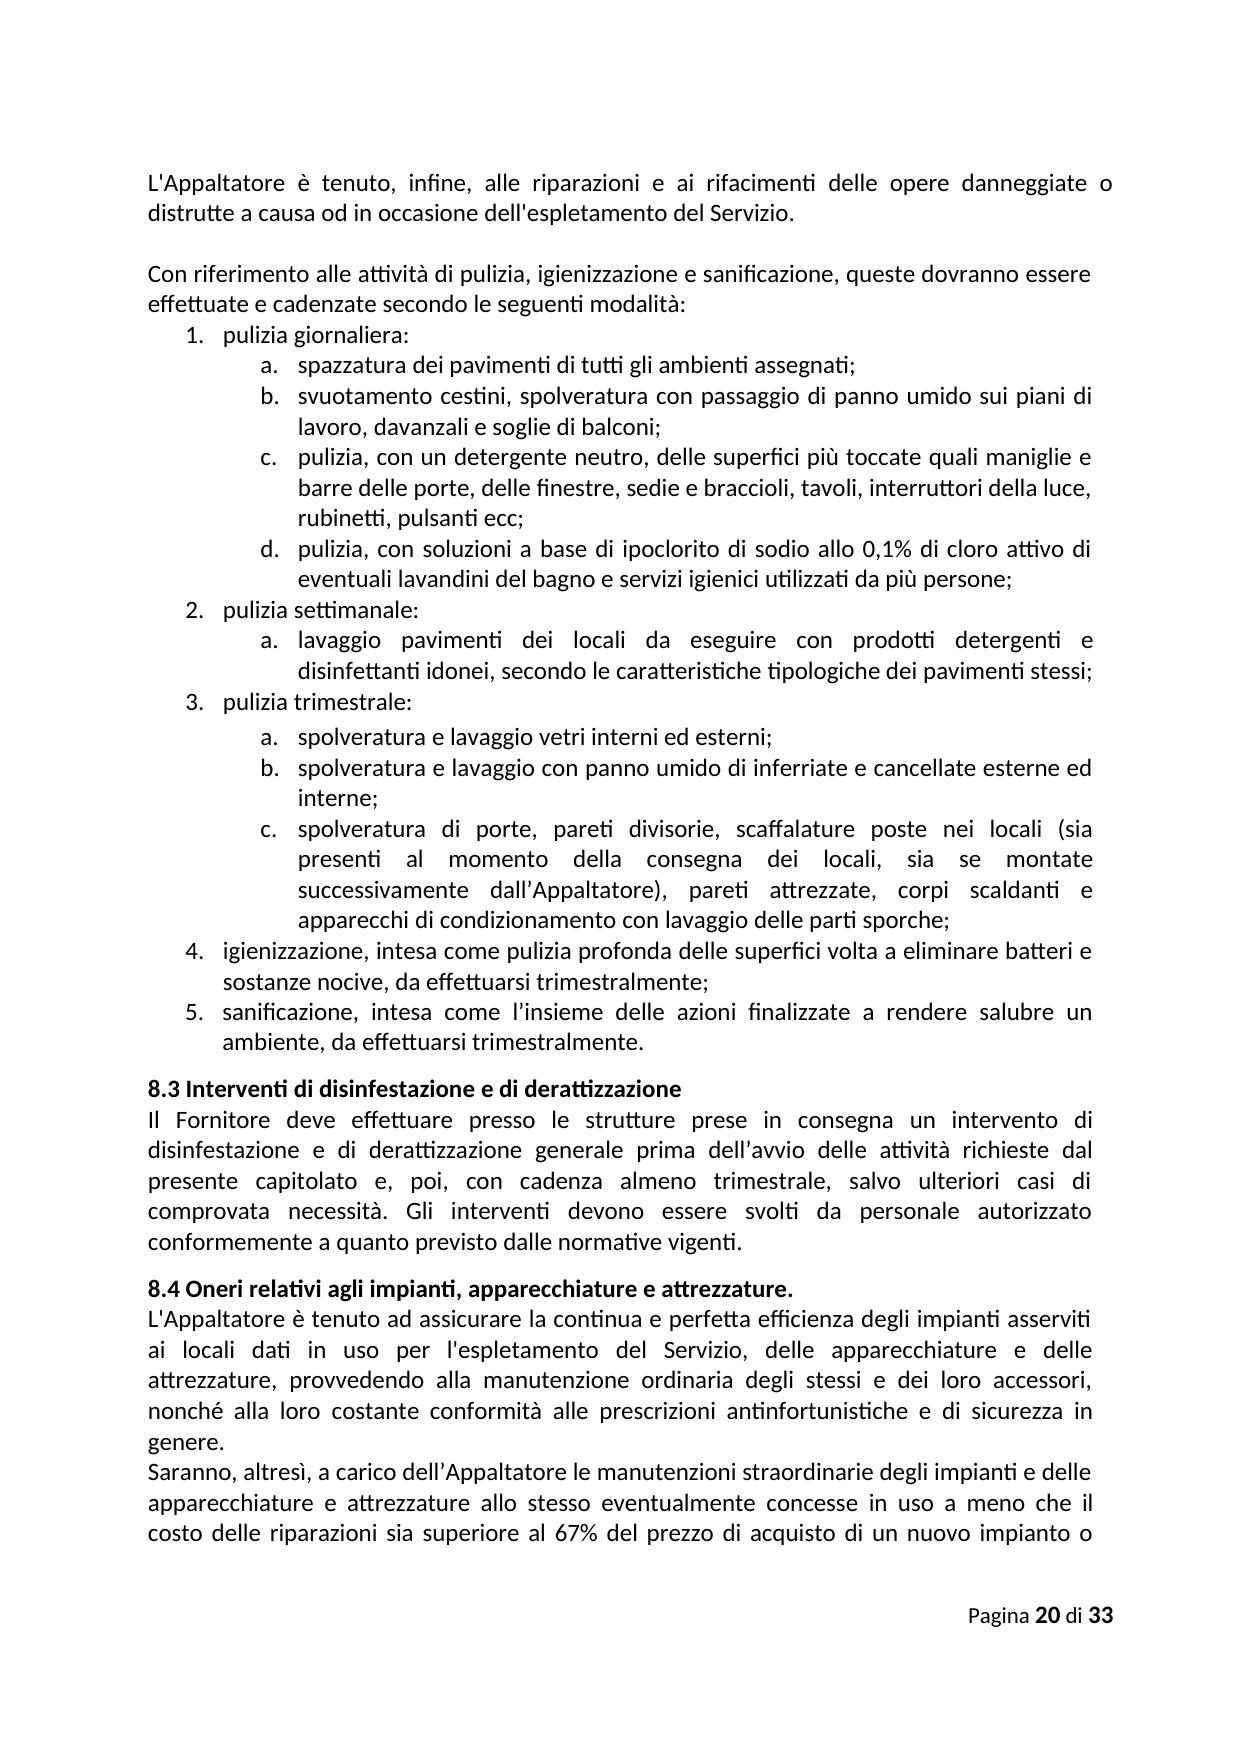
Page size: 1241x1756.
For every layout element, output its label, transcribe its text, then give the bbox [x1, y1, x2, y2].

text Il Fornitore deve effettuare presso le strutture prese in consegna un intervento di disinfestazione e di derattizzazione generale prima dell’avvio delle attività richieste dal presente capitolato e, poi, con cadenza almeno trimestrale, salvo ulteriori casi di comprovata necessità. Gli interventi devono essere svolti da personale autorizzato conformemente a quanto previsto dalle normative vigenti. [148, 1104, 1093, 1256]
list pulizia, con soluzioni a base di ipoclorito di sodio allo 0,1% di cloro attivo di eventuali lavandini del bagno e servizi igienici utilizzati da più persone; [260, 533, 1093, 594]
text L'Appaltatore è tenuto, infine, alle riparazioni e ai rifacimenti delle opere danneggiate o distrutte a causa od in occasione dell'espletamento del Servizio. [148, 167, 1113, 228]
list pulizia, con un detergente neutro, delle superfici più toccate quali maniglie e barre delle porte, delle finestre, sedie e braccioli, tavoli, interruttori della luce, rubinetti, pulsanti ecc; [260, 441, 1093, 533]
list spolveratura di porte, pareti divisorie, scaffalature poste nei locali (sia presenti al momento della consegna dei locali, sia se montate successivamente dall’Appaltatore), pareti attrezzate, corpi scaldanti e apparecchi di condizionamento con lavaggio delle parti sporche; [260, 813, 1093, 935]
list pulizia settimanale: [185, 594, 1113, 624]
list igienizzazione, intesa come pulizia profonda delle superfici volta a eliminare batteri e sostanze nocive, da effettuarsi trimestralmente; [185, 935, 1093, 996]
text L'Appaltatore è tenuto ad assicurare la continua e perfetta efficienza degli impianti asserviti ai locali dati in uso per l'espletamento del Servizio, delle apparecchiature e delle attrezzature, provvedendo alla manutenzione ordinaria degli stessi e dei loro accessori, nonché alla loro costante conformità alle prescrizioni antinfortunistiche e di sicurezza in genere. [148, 1304, 1093, 1456]
list spolveratura e lavaggio con panno umido di inferriate e cancellate esterne ed interne; [260, 752, 1093, 813]
list svuotamento cestini, spolveratura con passaggio di panno umido sui piani di lavoro, davanzali e soglie di balconi; [260, 380, 1093, 441]
list spolveratura e lavaggio vetri interni ed esterni; [260, 722, 1113, 752]
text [148, 1456, 1093, 1548]
list sanificazione, intesa come l’insieme delle azioni finalizzate a rendere salubre un ambiente, da effettuarsi trimestralmente. [185, 996, 1093, 1056]
list pulizia trimestrale: [185, 686, 1113, 716]
list pulizia giornaliera: [185, 319, 1113, 349]
list lavaggio pavimenti dei locali da eseguire con prodotti detergenti e disinfettanti idonei, secondo le caratteristiche tipologiche dei pavimenti stessi; [260, 624, 1093, 686]
text Con riferimento alle attività di pulizia, igienizzazione e sanificazione, queste dovranno essere effettuate e cadenzate secondo le seguenti modalità: [148, 258, 1093, 319]
text 8.3 Interventi di disinfestazione e di derattizzazione [148, 1073, 1113, 1104]
list spazzatura dei pavimenti di tutti gli ambienti assegnati; [260, 349, 1113, 380]
text 8.4 Oneri relativi agli impianti, apparecchiature e attrezzature. [148, 1273, 1113, 1304]
